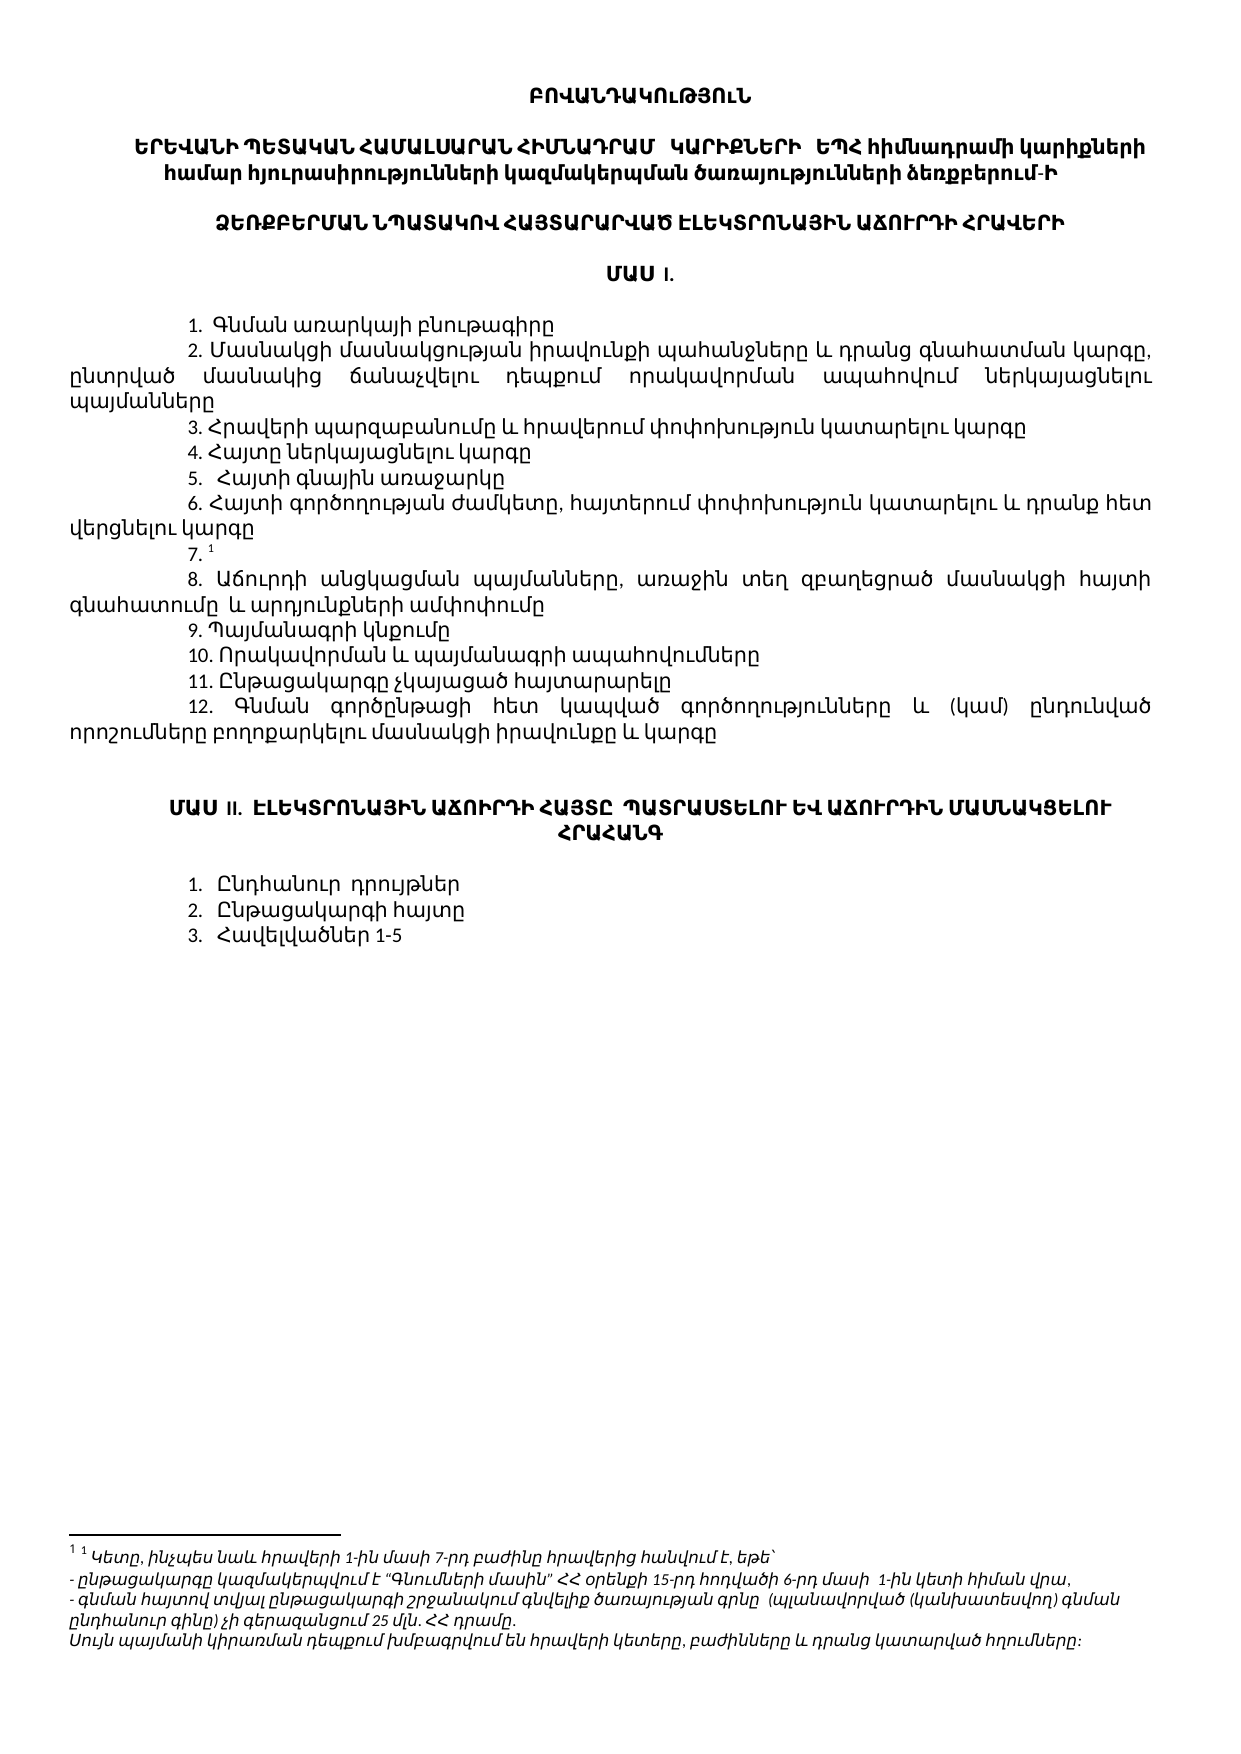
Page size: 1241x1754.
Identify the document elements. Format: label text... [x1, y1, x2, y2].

text 11. Ընթացակարգը չկայացած հայտարարելը [69, 668, 1152, 693]
text 2. Ընթացակարգի հայտը [69, 897, 1152, 922]
text 1. Գնման առարկայի բնութագիրը [69, 312, 1152, 338]
text 6. Հայտի գործողության ժամկետը, հայտերում փոփոխություն կատարելու և դրանք հետ վերցնելու կարգը [69, 490, 1152, 541]
text ՄԱՍ I. [69, 261, 1152, 287]
text ԲՈՎԱՆԴԱԿՈւԹՅՈւՆ [69, 83, 1152, 109]
text ՁԵՌՔԲԵՐՄԱՆ ՆՊԱՏԱԿՈՎ ՀԱՅՏԱՐԱՐՎԱԾ ԷԼԵԿՏՐՈՆԱՅԻՆ ԱՃՈՒՐԴԻ ՀՐԱՎԵՐԻ [69, 211, 1152, 236]
text 3. Հավելվածներ 1-5 [69, 922, 1152, 948]
text 4. Հայտը ներկայացնելու կարգը [69, 439, 1152, 465]
text 10. Որակավորման և պայմանագրի ապահովումները [69, 643, 1152, 668]
text 5. Հայտի գնային առաջարկը [69, 465, 1152, 490]
text 3. Հրավերի պարզաբանումը և հրավերում փոփոխություն կատարելու կարգը [69, 414, 1152, 439]
text ՄԱՍ II. ԷԼԵԿՏՐՈՆԱՅԻՆ ԱՃՈԻՐԴԻ ՀԱՅՏԸ ՊԱՏՐԱՍՏԵԼՈՒ ԵՎ ԱՃՈՒՐԴԻՆ ՄԱՍՆԱԿՑԵԼՈՒ ՀՐԱՀԱՆԳ [69, 795, 1152, 846]
text 1. Ընդհանուր դրույթներ [69, 871, 1152, 897]
text 12. Գնման գործընթացի հետ կապված գործողությունները և (կամ) ընդունված որոշումները բողոքարկելու մասնակցի իրավունքը և կարգը [69, 693, 1152, 744]
text 2. Մասնակցի մասնակցության իրավունքի պահանջները և դրանց գնահատման կարգը, ընտրված մասնակից ճանաչվելու դեպքում որակավորման ապահովում ներկայացնելու պայմանները [69, 338, 1152, 414]
text 9. Պայմանագրի կնքումը [69, 617, 1152, 643]
text 8. Աճուրդի անցկացման պայմանները, առաջին տեղ զբաղեցրած մասնակցի հայտի գնահատումը և արդյունքների ամփոփումը [69, 566, 1152, 617]
text 7. [69, 541, 1152, 566]
text ԵՐԵՎԱՆԻ ՊԵՏԱԿԱՆ ՀԱՄԱԼՍԱՐԱՆ ՀԻՄՆԱԴՐԱՄ ԿԱՐԻՔՆԵՐԻ ԵՊՀ հիմնադրամի կարիքների համար հյուրասիրությունների կազմակերպման ծառայությունների ձեռքբերում-Ի [69, 134, 1152, 185]
